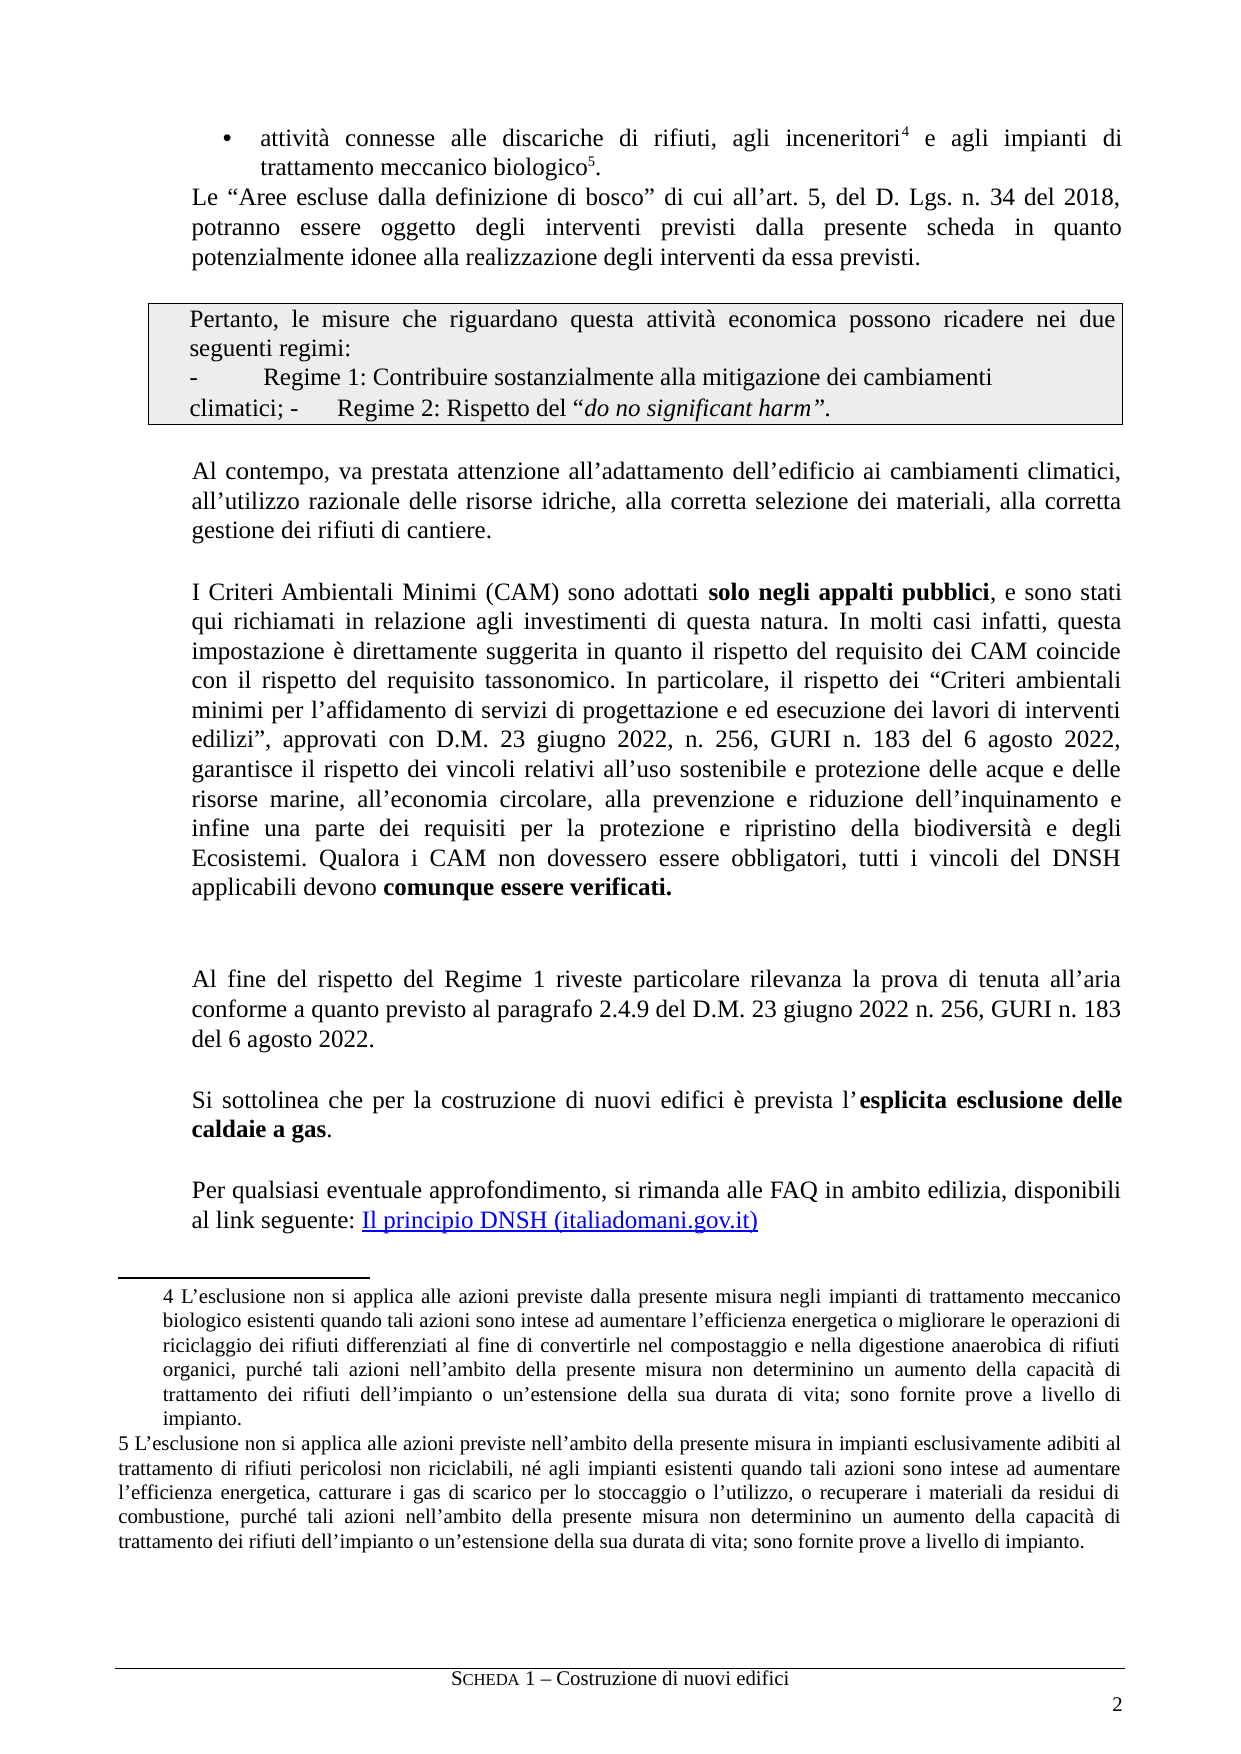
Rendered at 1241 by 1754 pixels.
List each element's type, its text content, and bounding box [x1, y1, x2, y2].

table_header Pertanto, le misure che riguardano questa attività economica possono ricadere nei due seguenti regimi: - Regime 1: Contribuire sostanzialmente alla mitigazione dei cambiamenti climatici; - Regime 2: Rispetto del “do no significant harm”. [149, 304, 1122, 424]
list attività connesse alle discariche di rifiuti, agli inceneritori e agli impianti di trattamento meccanico biologico. [223, 123, 1122, 181]
text Al fine del rispetto del Regime 1 riveste particolare rilevanza la prova di tenuta all’aria conforme a quanto previsto al paragrafo 2.4.9 del D.M. 23 giugno 2022 n. 256, GURI n. 183 del 6 agosto 2022. [191, 964, 1122, 1052]
text I Criteri Ambientali Minimi (CAM) sono adottati solo negli appalti pubblici, e sono stati qui richiamati in relazione agli investimenti di questa natura. In molti casi infatti, questa impostazione è direttamente suggerita in quanto il rispetto del requisito dei CAM coincide con il rispetto del requisito tassonomico. In particolare, il rispetto dei “Criteri ambientali minimi per l’affidamento di servizi di progettazione e ed esecuzione dei lavori di interventi edilizi”, approvati con D.M. 23 giugno 2022, n. 256, GURI n. 183 del 6 agosto 2022, garantisce il rispetto dei vincoli relativi all’uso sostenibile e protezione delle acque e delle risorse marine, all’economia circolare, alla prevenzione e riduzione dell’inquinamento e infine una parte dei requisiti per la protezione e ripristino della biodiversità e degli Ecosistemi. Qualora i CAM non dovessero essere obbligatori, tutti i vincoli del DNSH applicabili devono comunque essere verificati. [191, 577, 1122, 901]
text Si sottolinea che per la costruzione di nuovi edifici è prevista l’esplicita esclusione delle caldaie a gas. [191, 1085, 1122, 1143]
text Per qualsiasi eventuale approfondimento, si rimanda alle FAQ in ambito edilizia, disponibili al link seguente: Il principio DNSH (italiadomani.gov.it) [191, 1176, 1122, 1234]
text Le “Aree escluse dalla definizione di bosco” di cui all’art. 5, del D. Lgs. n. 34 del 2018, potranno essere oggetto degli interventi previsti dalla presente scheda in quanto potenzialmente idonee alla realizzazione degli interventi da essa previsti. [191, 182, 1122, 270]
text Al contempo, va prestata attenzione all’adattamento dell’edificio ai cambiamenti climatici, all’utilizzo razionale delle risorse idriche, alla corretta selezione dei materiali, alla corretta gestione dei rifiuti di cantiere. [191, 456, 1122, 544]
